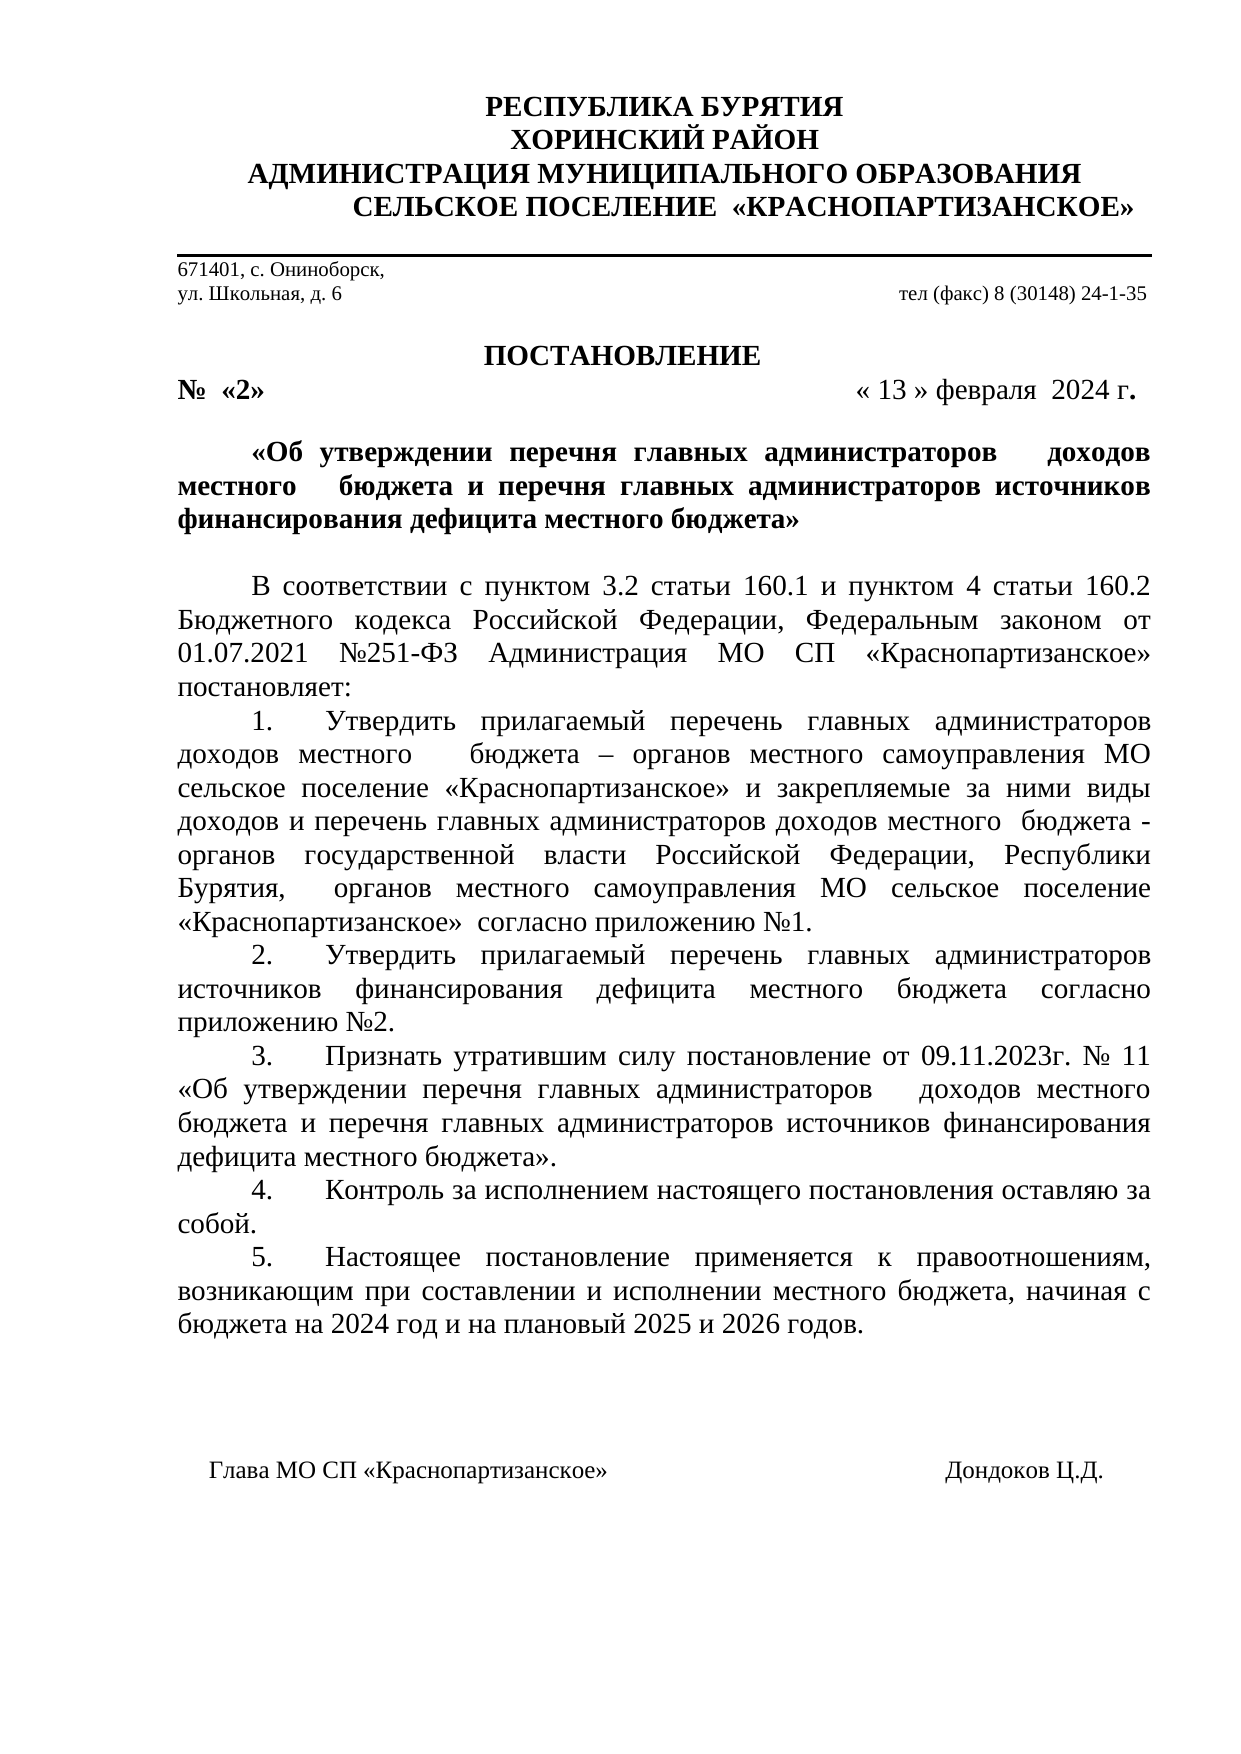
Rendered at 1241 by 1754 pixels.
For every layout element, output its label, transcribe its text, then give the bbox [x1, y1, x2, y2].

text РЕСПУБЛИКА БУРЯТИЯ [177, 89, 1152, 122]
list Утвердить прилагаемый перечень главных администраторов доходов местного бюджета – органов местного самоуправления МО сельское поселение «Краснопартизанское» и закрепляемые за ними виды доходов и перечень главных администраторов доходов местного бюджета - органов государственной власти Российской Федерации, Республики Бурятия, органов местного самоуправления МО сельское поселение «Краснопартизанское» согласно приложению №1. [177, 703, 1152, 937]
list Контроль за исполнением настоящего постановления оставляю за собой. [177, 1172, 1152, 1239]
list Признать утратившим силу постановление от 09.11.2023г. № 11 «Об утверждении перечня главных администраторов доходов местного бюджета и перечня главных администраторов источников финансирования дефицита местного бюджета». [177, 1038, 1152, 1172]
text ПОСТАНОВЛЕНИЕ [177, 338, 1152, 372]
text № «2» « 13 » февраля 2024 г. [177, 372, 1152, 406]
text АДМИНИСТРАЦИЯ МУНИЦИПАЛЬНОГО ОБРАЗОВАНИЯ [177, 156, 1152, 189]
list Глава МО СП «Краснопартизанское» Дондоков Ц.Д. [177, 1455, 1152, 1484]
text «Об утверждении перечня главных администраторов доходов местного бюджета и перечня главных администраторов источников финансирования дефицита местного бюджета» [177, 434, 1152, 535]
list Настоящее постановление применяется к правоотношениям, возникающим при составлении и исполнении местного бюджета, начиная с бюджета на 2024 год и на плановый 2025 и 2026 годов. [177, 1239, 1152, 1340]
text ХОРИНСКИЙ РАЙОН [177, 122, 1152, 156]
text ул. Школьная, д. 6 тел (факс) 8 (30148) 24-1-35 [177, 281, 1152, 305]
text В соответствии с пунктом 3.2 статьи 160.1 и пунктом 4 статьи 160.2 Бюджетного кодекса Российской Федерации, Федеральным законом от 01.07.2021 №251-ФЗ Администрация МО СП «Краснопартизанское» постановляет: [177, 568, 1152, 703]
text 671401, с. Ониноборск, [177, 257, 1152, 281]
text СЕЛЬСКОЕ ПОСЕЛЕНИЕ «КРАСНОПАРТИЗАНСКОЕ» [177, 189, 1152, 223]
list Утвердить прилагаемый перечень главных администраторов источников финансирования дефицита местного бюджета согласно приложению №2. [177, 937, 1152, 1038]
